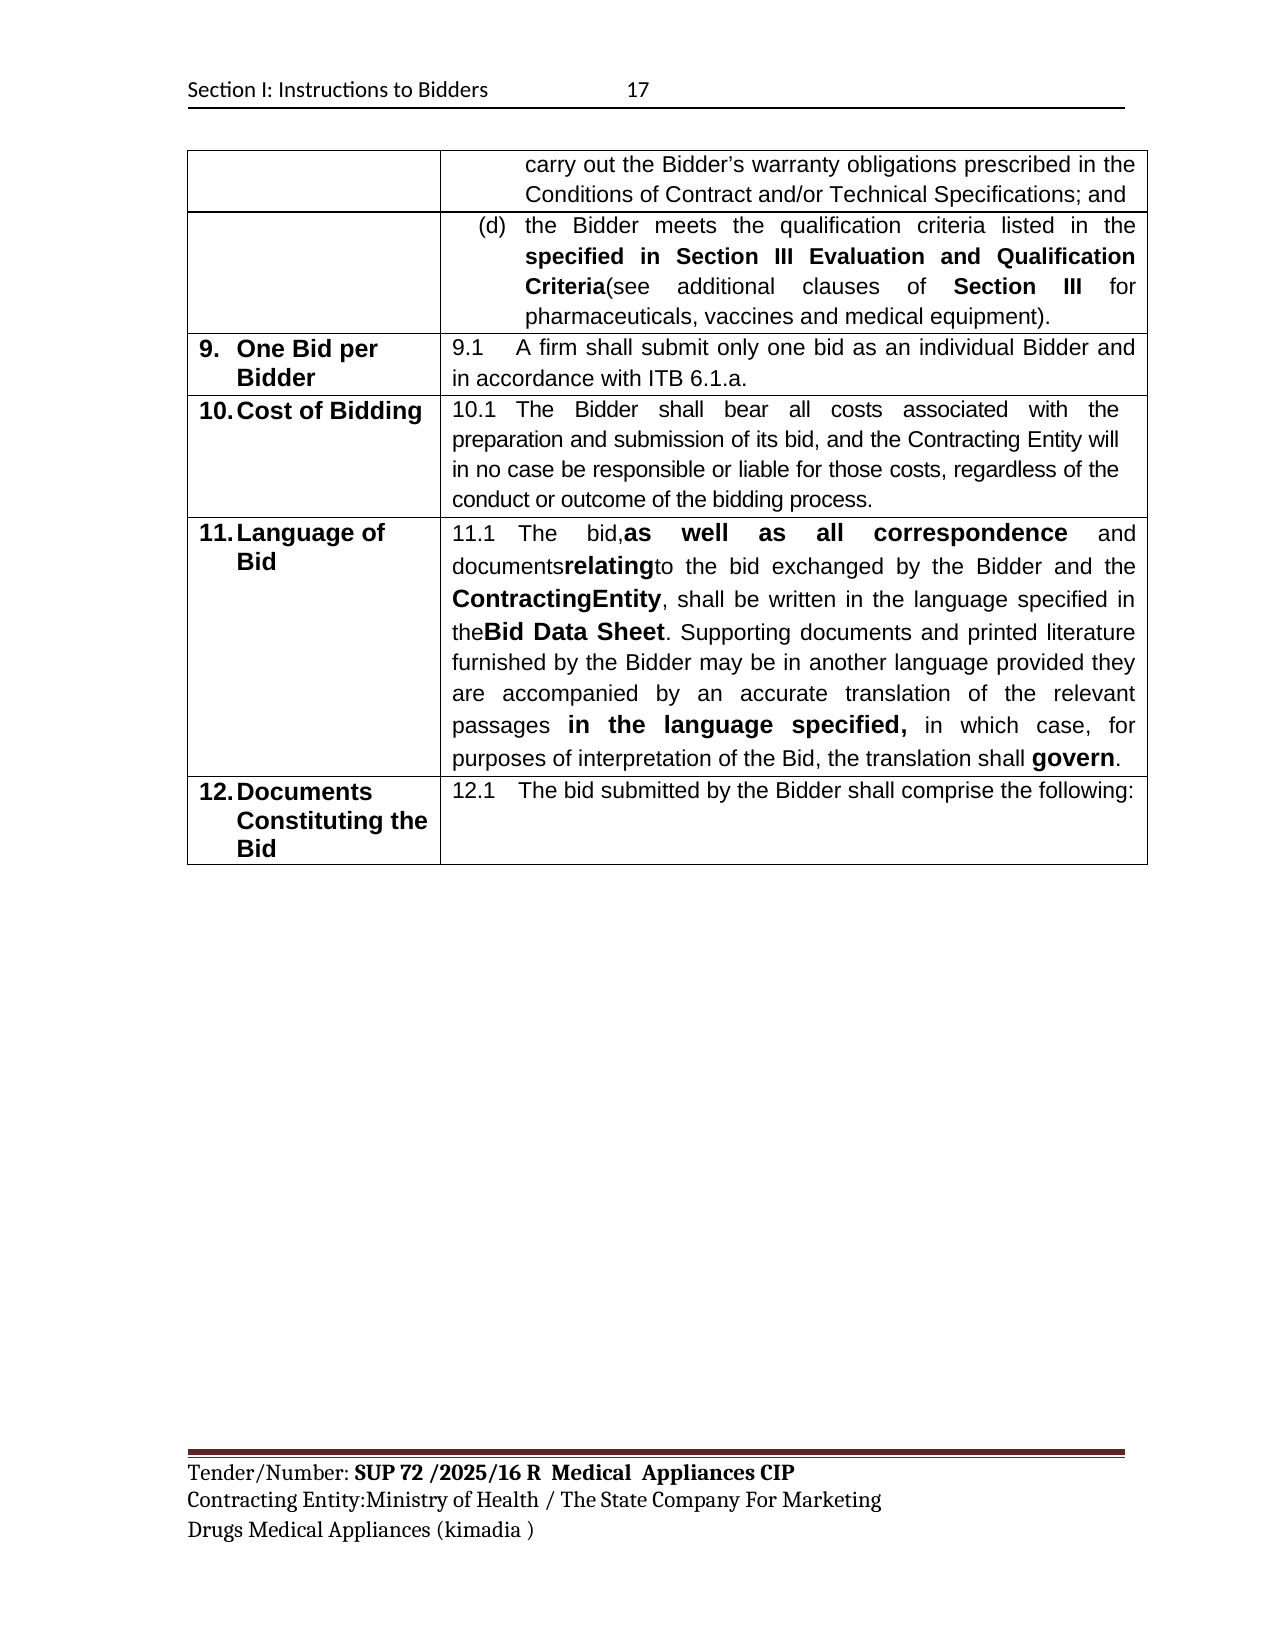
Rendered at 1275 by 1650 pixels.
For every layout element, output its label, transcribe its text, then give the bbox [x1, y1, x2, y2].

table_cell [188, 151, 440, 211]
table_cell 10. Cost of Bidding [188, 396, 440, 517]
table_cell 10.1 The Bidder shall bear all costs associated with the preparation and submission of its bid, and the Contracting Entity will in no case be responsible or liable for those costs, regardless of the conduct or outcome of the bidding process. [441, 396, 1147, 517]
table_cell [188, 213, 440, 333]
table_cell 9. One Bid per Bidder [188, 334, 440, 395]
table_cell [441, 151, 1147, 211]
table_cell 12.1 The bid submitted by the Bidder shall comprise the following: [441, 777, 1147, 864]
table_cell 12. Documents Constituting the Bid [188, 777, 440, 864]
table_cell (d) the Bidder meets the qualification criteria listed in the specified in Section III Evaluation and Qualification Criteria(see additional clauses of Section III for pharmaceuticals, vaccines and medical equipment). [441, 213, 1147, 333]
table_cell 9.1 A firm shall submit only one bid as an individual Bidder and in accordance with ITB 6.1.a. [441, 334, 1147, 395]
table_cell 11.1 The bid,as well as all correspondence and documentsrelatingto the bid exchanged by the Bidder and the ContractingEntity, shall be written in the language specified in theBid Data Sheet. Supporting documents and printed literature furnished by the Bidder may be in another language provided they are accompanied by an accurate translation of the relevant passages in the language specified, in which case, for purposes of interpretation of the Bid, the translation shall govern. [441, 518, 1147, 776]
table_cell 11. Language of Bid [188, 518, 440, 776]
